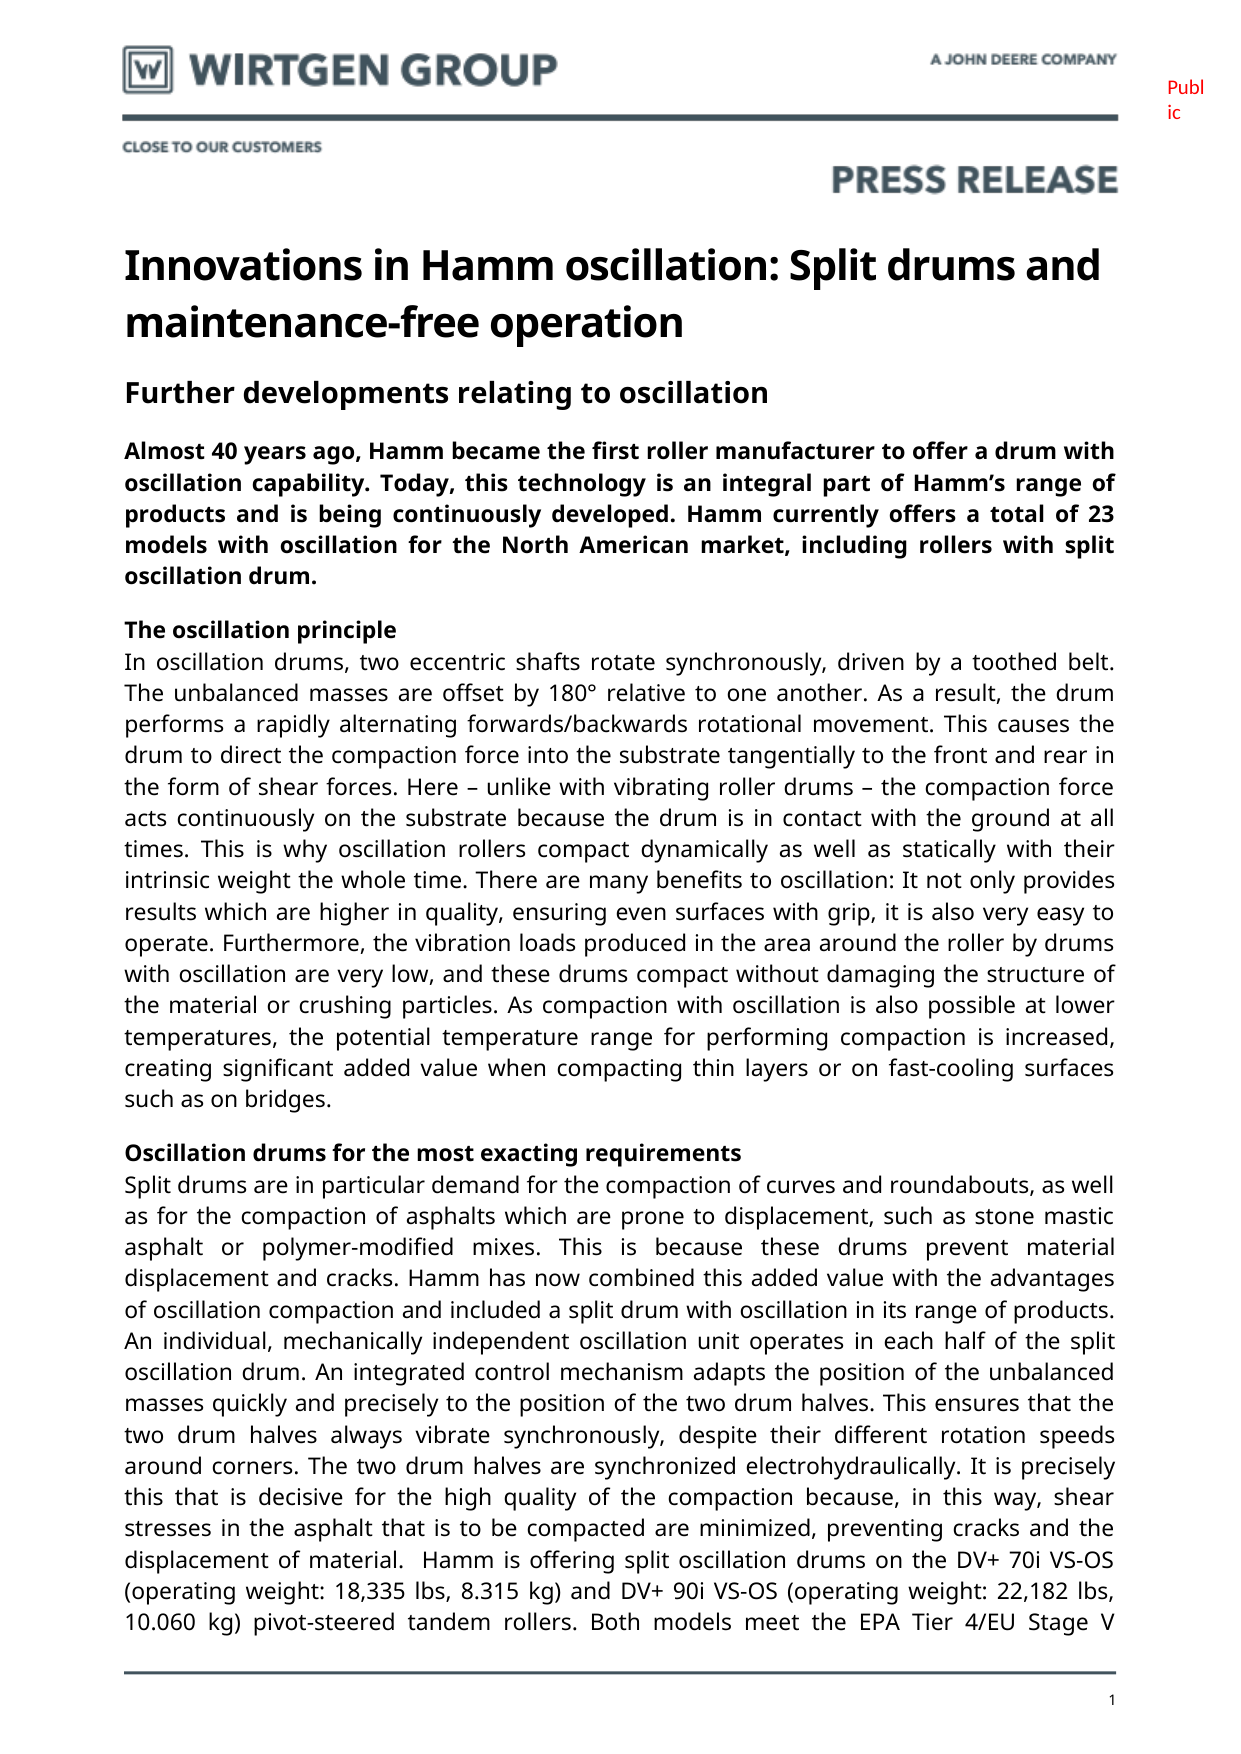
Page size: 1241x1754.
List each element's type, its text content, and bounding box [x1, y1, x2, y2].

text Almost 40 years ago, Hamm became the first roller manufacturer to offer a drum with oscillation capability. Today, this technology is an integral part of Hamm’s range of products and is being continuously developed. Hamm currently offers a total of 23 models with oscillation for the North American market, including rollers with split oscillation drum. [124, 435, 1116, 592]
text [124, 1169, 1116, 1637]
text Further developments relating to oscillation [124, 373, 1116, 412]
text Oscillation drums for the most exacting requirements [124, 1137, 1116, 1169]
text The oscillation principle [124, 614, 1116, 646]
text Innovations in Hamm oscillation: Split drums and maintenance-free operation [124, 236, 1116, 350]
text In oscillation drums, two eccentric shafts rotate synchronously, driven by a toothed belt. The unbalanced masses are offset by 180° relative to one another. As a result, the drum performs a rapidly alternating forwards/backwards rotational movement. This causes the drum to direct the compaction force into the substrate tangentially to the front and rear in the form of shear forces. Here – unlike with vibrating roller drums – the compaction force acts continuously on the substrate because the drum is in contact with the ground at all times. This is why oscillation rollers compact dynamically as well as statically with their intrinsic weight the whole time. There are many benefits to oscillation: It not only provides results which are higher in quality, ensuring even surfaces with grip, it is also very easy to operate. Furthermore, the vibration loads produced in the area around the roller by drums with oscillation are very low, and these drums compact without damaging the structure of the material or crushing particles. As compaction with oscillation is also possible at lower temperatures, the potential temperature range for performing compaction is increased, creating significant added value when compacting thin layers or on fast-cooling surfaces such as on bridges. [124, 646, 1116, 1114]
